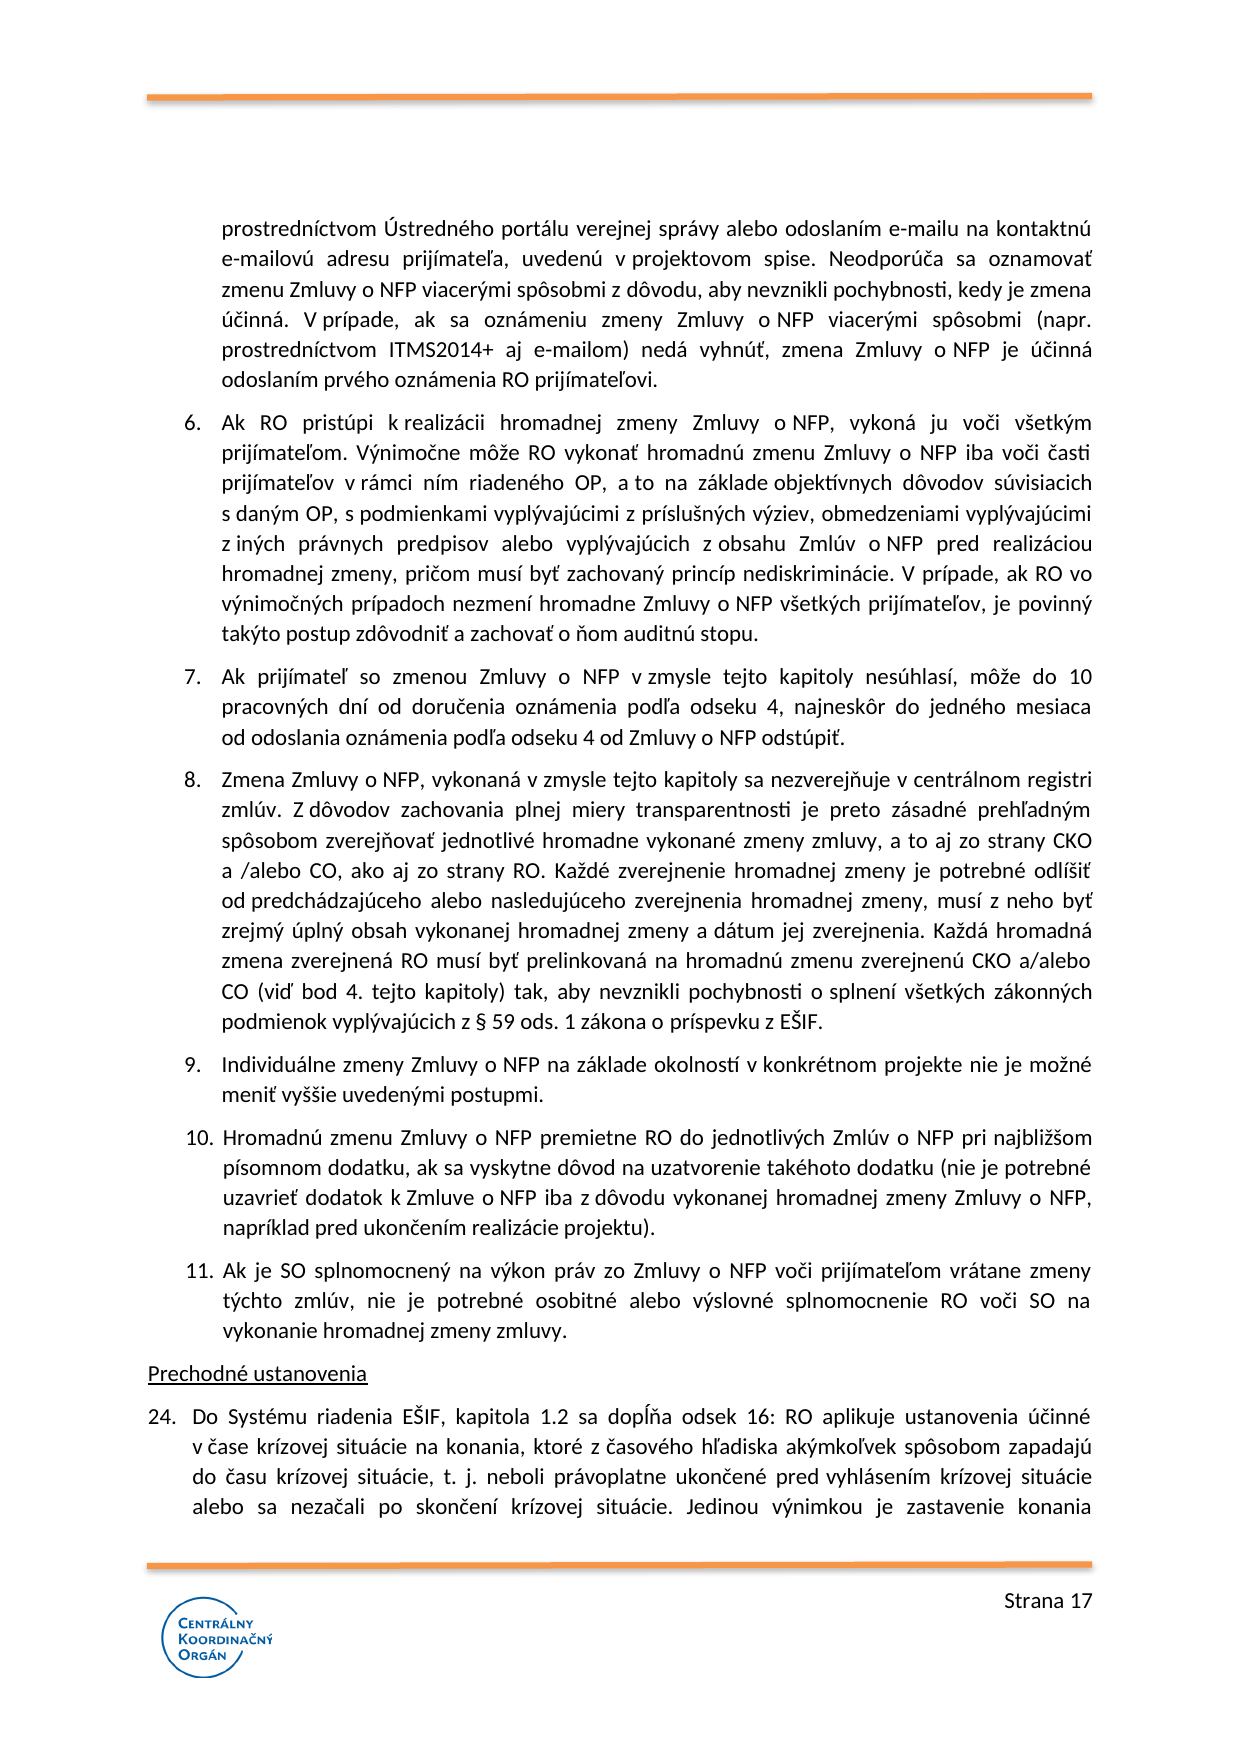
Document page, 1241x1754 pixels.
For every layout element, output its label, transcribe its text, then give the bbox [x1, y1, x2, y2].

list Ak RO pristúpi k realizácii hromadnej zmeny Zmluvy o NFP, vykoná ju voči všetkým prijímateľom. Výnimočne môže RO vykonať hromadnú zmenu Zmluvy o NFP iba voči časti prijímateľov v rámci ním riadeného OP, a to na základe objektívnych dôvodov súvisiacich s daným OP, s podmienkami vyplývajúcimi z príslušných výziev, obmedzeniami vyplývajúcimi z iných právnych predpisov alebo vyplývajúcich z obsahu Zmlúv o NFP pred realizáciou hromadnej zmeny, pričom musí byť zachovaný princíp nediskriminácie. V prípade, ak RO vo výnimočných prípadoch nezmení hromadne Zmluvy o NFP všetkých prijímateľov, je povinný takýto postup zdôvodniť a zachovať o ňom auditnú stopu. [184, 408, 1093, 647]
list Individuálne zmeny Zmluvy o NFP na základe okolností v konkrétnom projekte nie je možné meniť vyššie uvedenými postupmi. [184, 1050, 1093, 1108]
text Prechodné ustanovenia [148, 1359, 1093, 1387]
list Zmena Zmluvy o NFP, vykonaná v zmysle tejto kapitoly sa nezverejňuje v centrálnom registri zmlúv. Z dôvodov zachovania plnej miery transparentnosti je preto zásadné prehľadným spôsobom zverejňovať jednotlivé hromadne vykonané zmeny zmluvy, a to aj zo strany CKO a /alebo CO, ako aj zo strany RO. Každé zverejnenie hromadnej zmeny je potrebné odlíšiť od predchádzajúceho alebo nasledujúceho zverejnenia hromadnej zmeny, musí z neho byť zrejmý úplný obsah vykonanej hromadnej zmeny a dátum jej zverejnenia. Každá hromadná zmena zverejnená RO musí byť prelinkovaná na hromadnú zmenu zverejnenú CKO a/alebo CO (viď bod 4. tejto kapitoly) tak, aby nevznikli pochybnosti o splnení všetkých zákonných podmienok vyplývajúcich z § 59 ods. 1 zákona o príspevku z EŠIF. [184, 765, 1093, 1035]
list Ak prijímateľ so zmenou Zmluvy o NFP v zmysle tejto kapitoly nesúhlasí, môže do 10 pracovných dní od doručenia oznámenia podľa odseku 4, najneskôr do jedného mesiaca od odoslania oznámenia podľa odseku 4 od Zmluvy o NFP odstúpiť. [184, 662, 1093, 751]
list Ak je SO splnomocnený na výkon práv zo Zmluvy o NFP voči prijímateľom vrátane zmeny týchto zmlúv, nie je potrebné osobitné alebo výslovné splnomocnenie RO voči SO na vykonanie hromadnej zmeny zmluvy. [185, 1256, 1093, 1344]
list Hromadnú zmenu Zmluvy o NFP premietne RO do jednotlivých Zmlúv o NFP pri najbližšom písomnom dodatku, ak sa vyskytne dôvod na uzatvorenie takéhoto dodatku (nie je potrebné uzavrieť dodatok k Zmluve o NFP iba z dôvodu vykonanej hromadnej zmeny Zmluvy o NFP, napríklad pred ukončením realizácie projektu). [185, 1123, 1093, 1241]
picture [159, 1595, 272, 1677]
